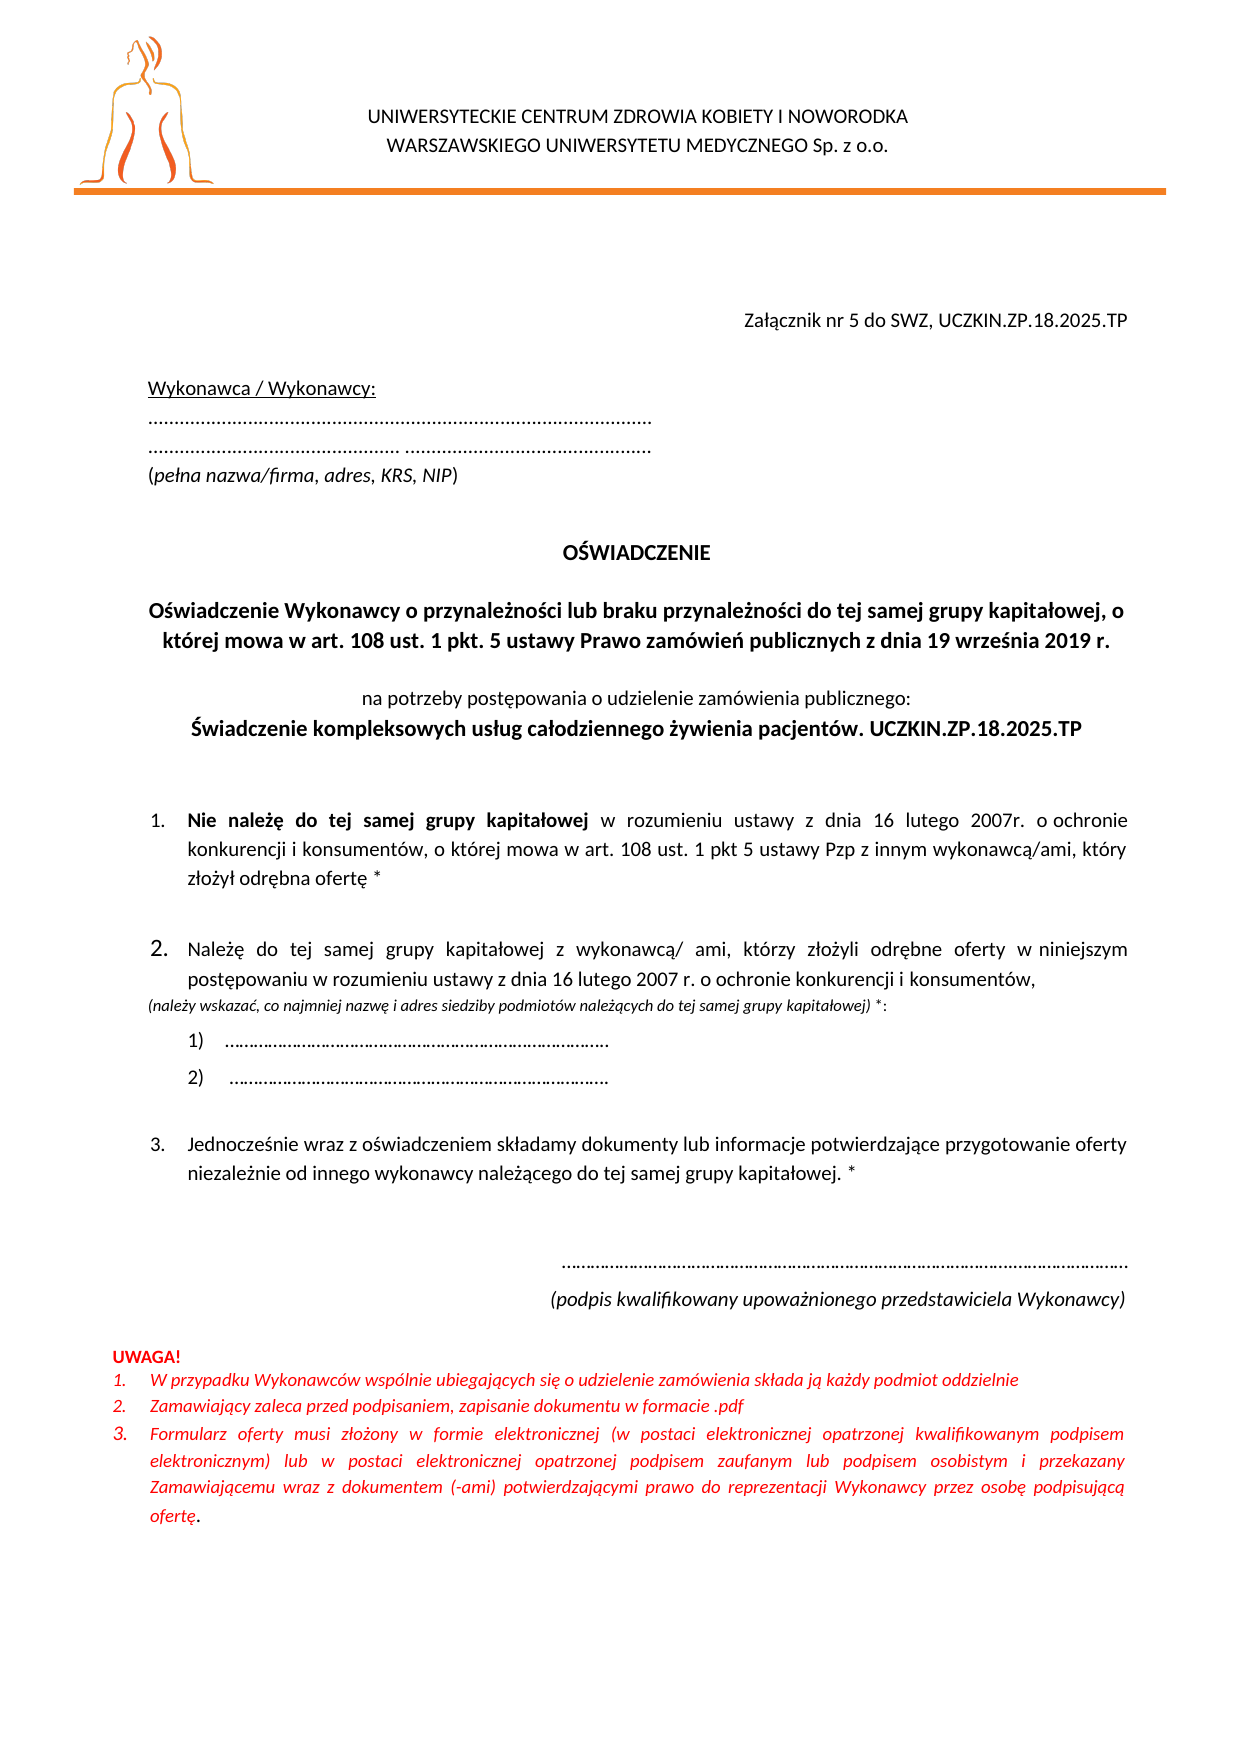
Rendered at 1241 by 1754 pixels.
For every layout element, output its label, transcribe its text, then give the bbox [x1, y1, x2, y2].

list W przypadku Wykonawców wspólnie ubiegających się o udzielenie zamówienia składa ją każdy podmiot oddzielnie [112, 1368, 1128, 1391]
text (należy wskazać, co najmniej nazwę i adres siedziby podmiotów należących do tej samej grupy kapitałowej) *: [148, 995, 1128, 1016]
text Oświadczenie Wykonawcy o przynależności lub braku przynależności do tej samej grupy kapitałowej, o której mowa w art. 108 ust. 1 pkt. 5 ustawy Prawo zamówień publicznych z dnia 19 września 2019 r. [148, 594, 1126, 654]
text Wykonawca / Wykonawcy: [148, 375, 1128, 400]
text na potrzeby postępowania o udzielenie zamówienia publicznego: [148, 682, 1126, 712]
text (pełna nazwa/firma, adres, KRS, NIP) [148, 462, 1128, 488]
text ………………………………………………………………………………….…………………… (podpis kwalifikowany upoważnionego przedstawiciela Wykonawcy) [112, 1248, 1128, 1311]
text Załącznik nr 5 do SWZ, UCZKIN.ZP.18.2025.TP [148, 307, 1128, 332]
text Świadczenie kompleksowych usług całodziennego żywienia pacjentów. UCZKIN.ZP.18.2025.TP [148, 712, 1126, 742]
subtitle Należę do tej samej grupy kapitałowej z wykonawcą/ ami, którzy złożyli odrębne oferty w niniejszym postępowaniu w rozumieniu ustawy z dnia 16 lutego 2007 r. o ochronie konkurencji i konsumentów, [150, 932, 1128, 992]
text ................................................ ............................................... [148, 433, 1128, 459]
text UWAGA! [112, 1345, 1128, 1368]
subtitle ……………………………………………………………………. [187, 1064, 1128, 1090]
subtitle …………………………………………………………………….. [187, 1027, 1128, 1052]
list Zamawiający zaleca przed podpisaniem, zapisanie dokumentu w formacie .pdf [112, 1394, 1128, 1417]
subtitle Jednocześnie wraz z oświadczeniem składamy dokumenty lub informacje potwierdzające przygotowanie oferty niezależnie od innego wykonawcy należącego do tej samej grupy kapitałowej. * [150, 1131, 1128, 1186]
subtitle Nie należę do tej samej grupy kapitałowej w rozumieniu ustawy z dnia 16 lutego 2007r. o ochronie konkurencji i konsumentów, o której mowa w art. 108 ust. 1 pkt 5 ustawy Pzp z innym wykonawcą/ami, który złożył odrębna ofertę * [150, 807, 1128, 891]
text OŚWIADCZENIE [148, 536, 1126, 567]
list Formularz oferty musi złożony w formie elektronicznej (w postaci elektronicznej opatrzonej kwalifikowanym podpisem elektronicznym) lub w postaci elektronicznej opatrzonej podpisem zaufanym lub podpisem osobistym i przekazany Zamawiającemu wraz z dokumentem (-ami) potwierdzającymi prawo do reprezentacji Wykonawcy przez osobę podpisującą ofertę. [112, 1421, 1128, 1528]
text ................................................................................................ [148, 404, 1128, 429]
